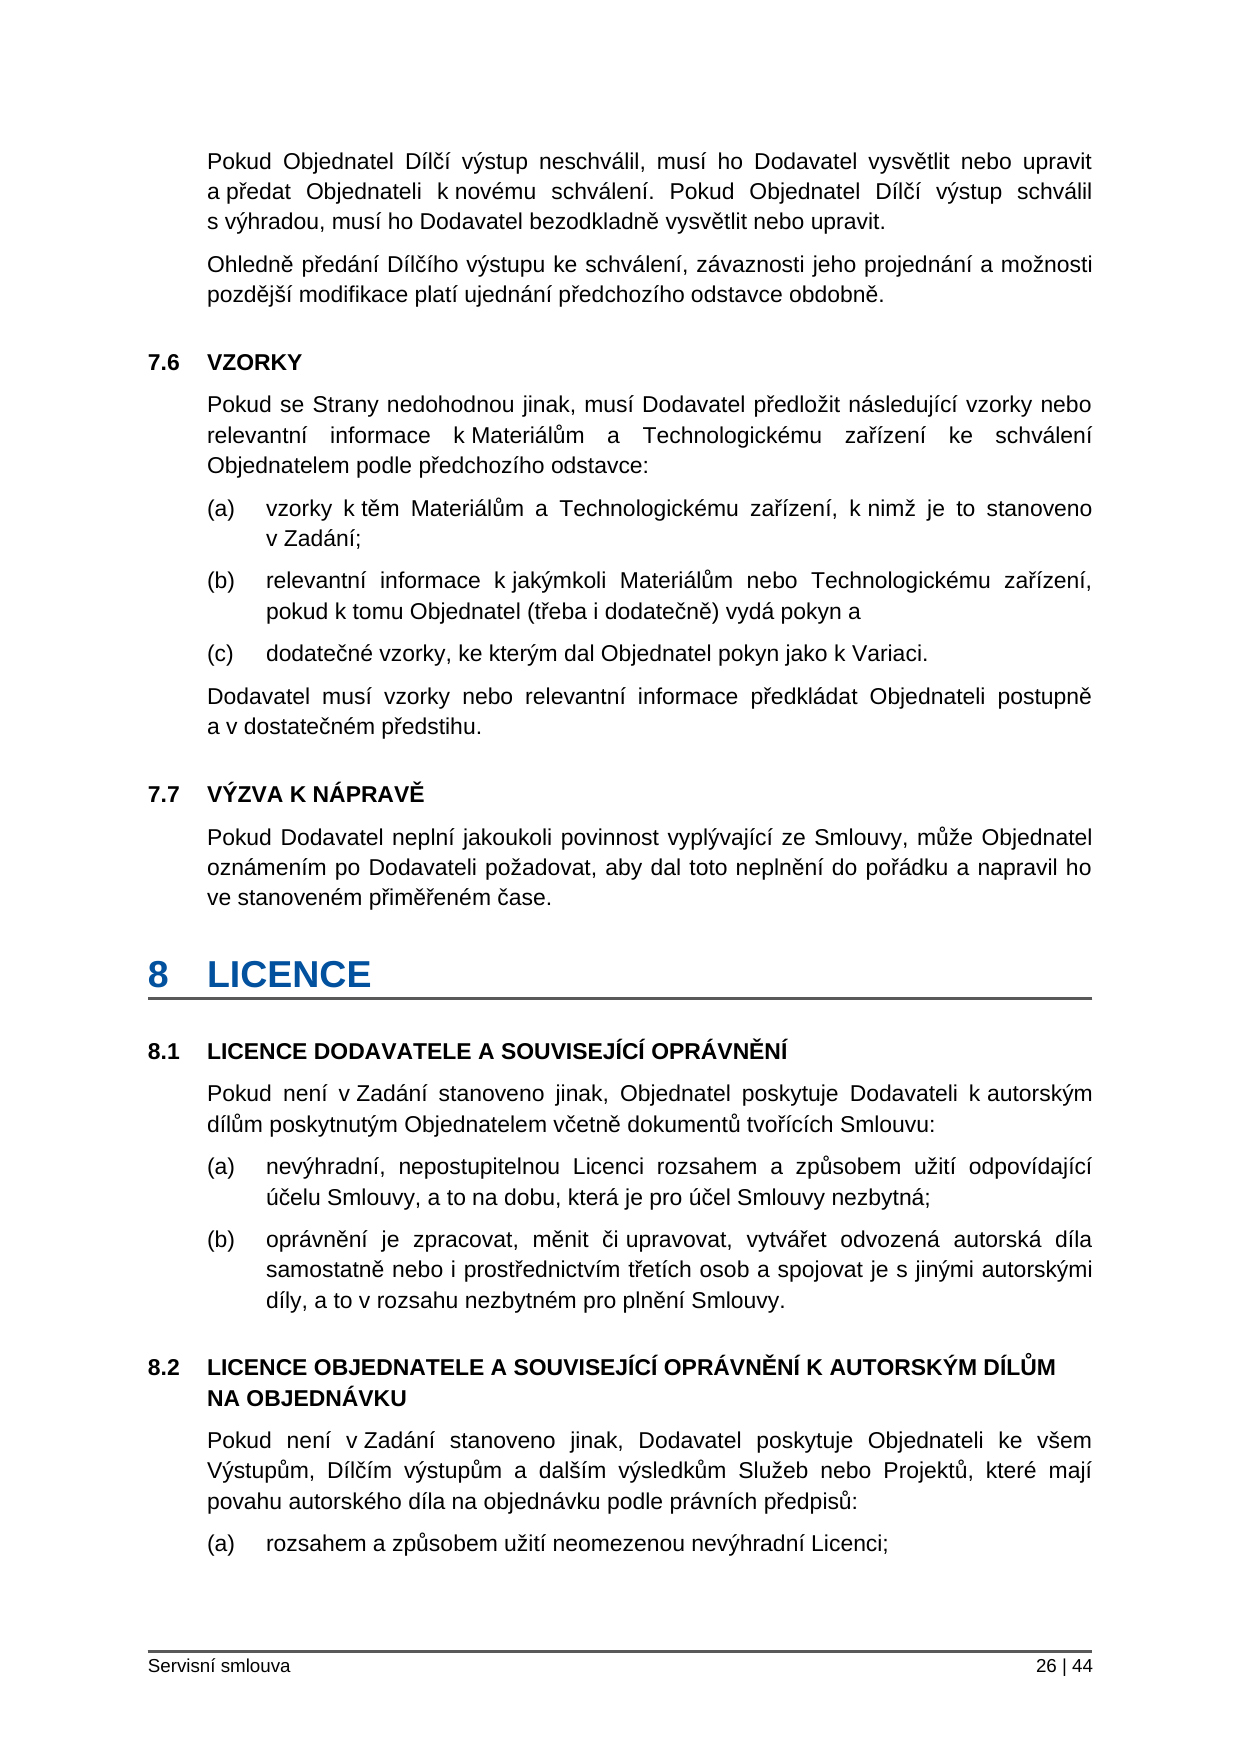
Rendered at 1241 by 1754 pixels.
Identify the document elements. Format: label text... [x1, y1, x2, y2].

text Pokud Dodavatel neplní jakoukoli povinnost vyplývající ze Smlouvy, může Objednatel oznámením po Dodavateli požadovat, aby dal toto neplnění do pořádku a napravil ho ve stanoveném přiměřeném čase. [207, 824, 1092, 911]
text Pokud Objednatel Dílčí výstup neschválil, musí ho Dodavatel vysvětlit nebo upravit a předat Objednateli k novému schválení. Pokud Objednatel Dílčí výstup schválil s výhradou, musí ho Dodavatel bezodkladně vysvětlit nebo upravit. [207, 148, 1092, 234]
text relevantní informace k jakýmkoli Materiálům nebo Technologickému zařízení, pokud k tomu Objednatel (třeba i dodatečně) vydá pokyn a [207, 567, 1092, 624]
text Dodavatel musí vzorky nebo relevantní informace předkládat Objednateli postupně a v dostatečném předstihu. [207, 683, 1092, 740]
text Pokud není v Zadání stanoveno jinak, Objednatel poskytuje Dodavateli k autorským dílům poskytnutým Objednatelem včetně dokumentů tvořících Smlouvu: [207, 1080, 1092, 1137]
text nevýhradní, nepostupitelnou Licenci rozsahem a způsobem užití odpovídající účelu Smlouvy, a to na dobu, která je pro účel Smlouvy nezbytná; [207, 1153, 1092, 1210]
text Licence objednatele a související oprávnění k autorským dílům na objednávku [148, 1354, 1092, 1411]
text Licence dodavatele a související oprávnění [148, 1038, 1092, 1064]
text oprávnění je zpracovat, měnit či upravovat, vytvářet odvozená autorská díla samostatně nebo i prostřednictvím třetích osob a spojovat je s jinými autorskými díly, a to v rozsahu nezbytném pro plnění Smlouvy. [207, 1226, 1092, 1313]
text vzorky k těm Materiálům a Technologickému zařízení, k nimž je to stanoveno v Zadání; [207, 494, 1092, 551]
text rozsahem a způsobem užití neomezenou nevýhradní Licenci; [207, 1530, 1092, 1557]
text Ohledně předání Dílčího výstupu ke schválení, závaznosti jeho projednání a možnosti pozdější modifikace platí ujednání předchozího odstavce obdobně. [207, 251, 1092, 307]
text Pokud není v Zadání stanoveno jinak, Dodavatel poskytuje Objednateli ke všem Výstupům, Dílčím výstupům a dalším výsledkům Služeb nebo Projektů, které mají povahu autorského díla na objednávku podle právních předpisů: [207, 1427, 1092, 1514]
text dodatečné vzorky, ke kterým dal Objednatel pokyn jako k Variaci. [207, 640, 1092, 667]
text Licence [148, 952, 1092, 997]
text Pokud se Strany nedohodnou jinak, musí Dodavatel předložit následující vzorky nebo relevantní informace k Materiálům a Technologickému zařízení ke schválení Objednatelem podle předchozího odstavce: [207, 391, 1092, 478]
text Vzorky [148, 349, 1092, 375]
text Výzva k nápravě [148, 781, 1092, 807]
